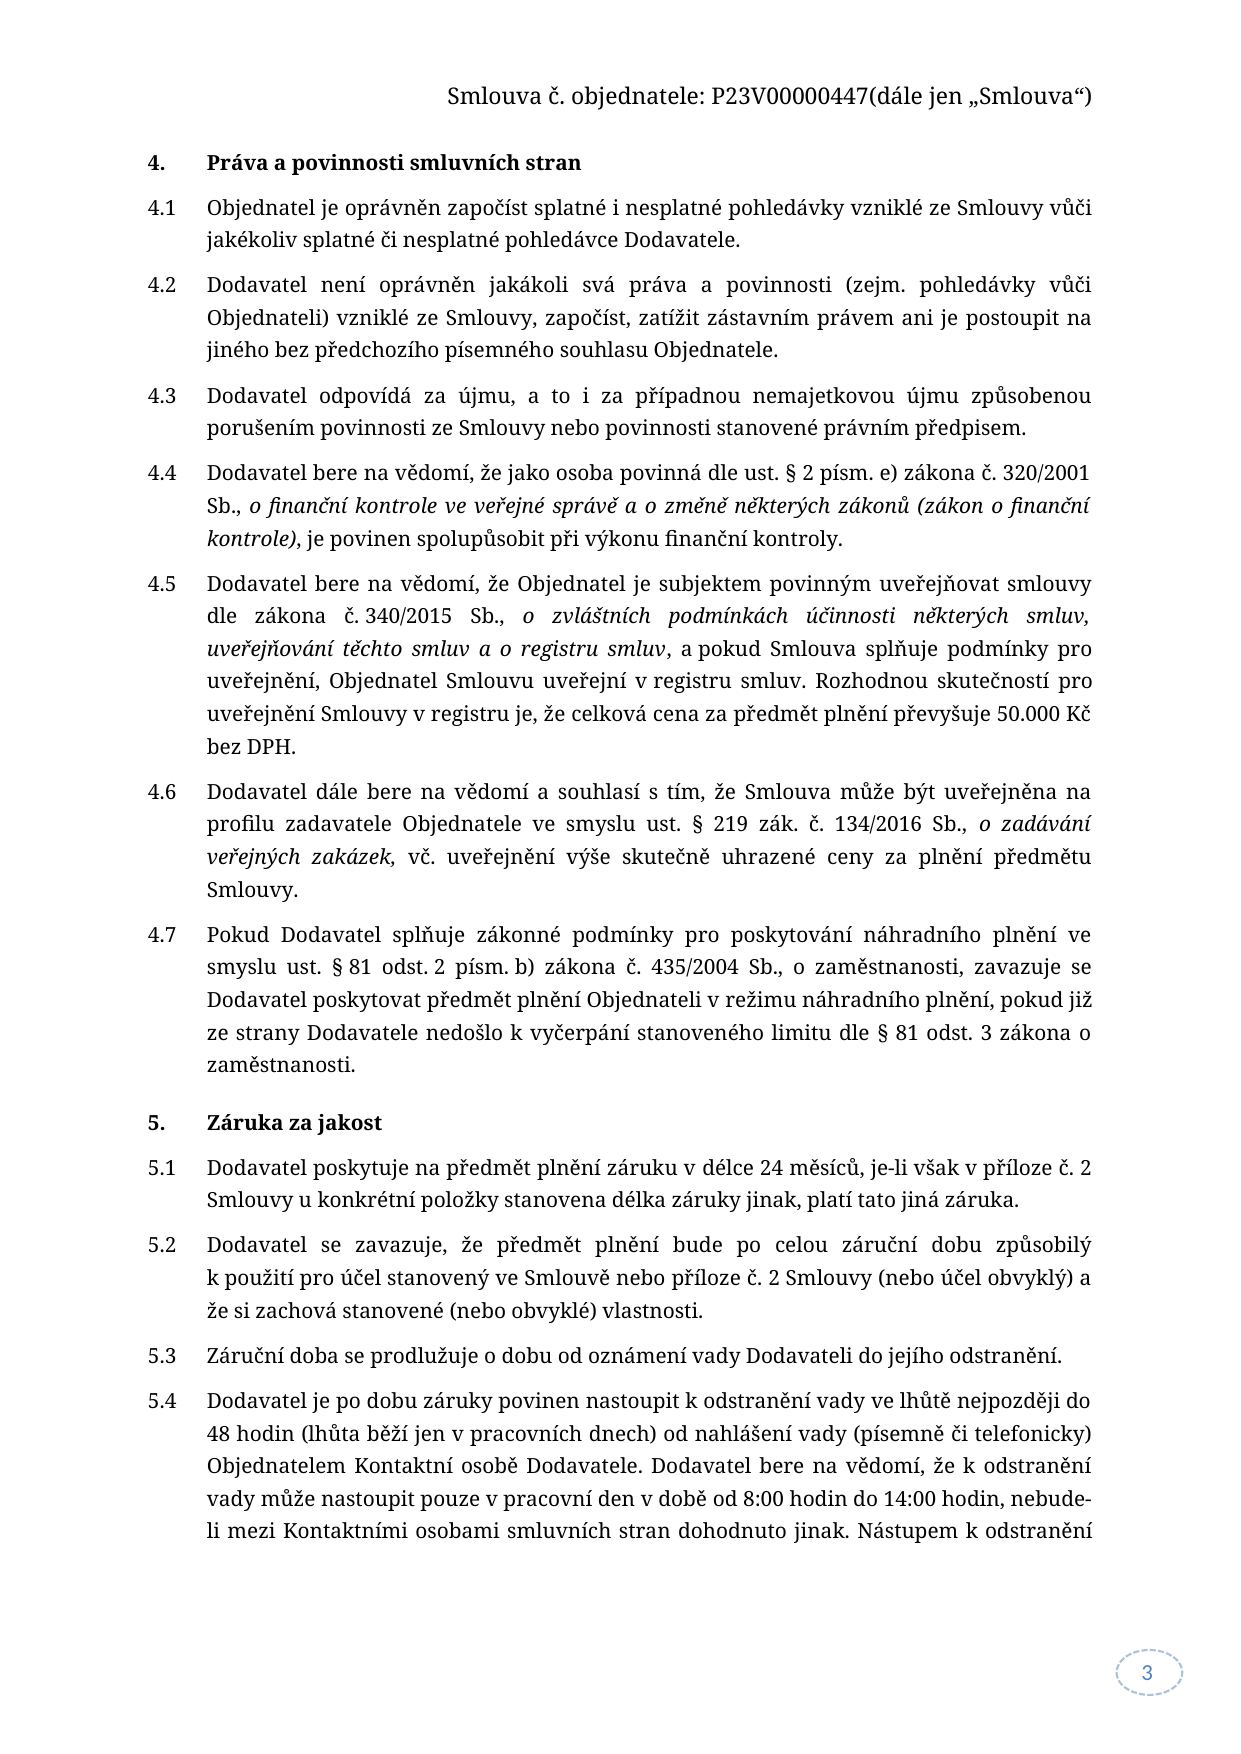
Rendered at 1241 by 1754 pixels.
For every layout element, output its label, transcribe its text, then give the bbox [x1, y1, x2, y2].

list Záruka za jakost [148, 1108, 1093, 1136]
list Pokud Dodavatel splňuje zákonné podmínky pro poskytování náhradního plnění ve smyslu ust. § 81 odst. 2 písm. b) zákona č. 435/2004 Sb., o zaměstnanosti, zavazuje se Dodavatel poskytovat předmět plnění Objednateli v režimu náhradního plnění, pokud již ze strany Dodavatele nedošlo k vyčerpání stanoveného limitu dle § 81 odst. 3 zákona o zaměstnanosti. [148, 920, 1093, 1079]
list Dodavatel bere na vědomí, že jako osoba povinná dle ust. § 2 písm. e) zákona č. 320/2001 Sb., o finanční kontrole ve veřejné správě a o změně některých zákonů (zákon o finanční kontrole), je povinen spolupůsobit při výkonu finanční kontroly. [148, 458, 1093, 552]
list Záruční doba se prodlužuje o dobu od oznámení vady Dodavateli do jejího odstranění. [148, 1341, 1093, 1369]
list Dodavatel bere na vědomí, že Objednatel je subjektem povinným uveřejňovat smlouvy dle zákona č. 340/2015 Sb., o zvláštních podmínkách účinnosti některých smluv, uveřejňování těchto smluv a o registru smluv, a pokud Smlouva splňuje podmínky pro uveřejnění, Objednatel Smlouvu uveřejní v registru smluv. Rozhodnou skutečností pro uveřejnění Smlouvy v registru je, že celková cena za předmět plnění převyšuje 50.000 Kč bez DPH. [148, 569, 1093, 760]
list Dodavatel dále bere na vědomí a souhlasí s tím, že Smlouva může být uveřejněna na profilu zadavatele Objednatele ve smyslu ust. § 219 zák. č. 134/2016 Sb., o zadávání veřejných zakázek, vč. uveřejnění výše skutečně uhrazené ceny za plnění předmětu Smlouvy. [148, 777, 1093, 903]
list Objednatel je oprávněn započíst splatné i nesplatné pohledávky vzniklé ze Smlouvy vůči jakékoliv splatné či nesplatné pohledávce Dodavatele. [148, 193, 1093, 254]
list Práva a povinnosti smluvních stran [148, 148, 1093, 176]
list Dodavatel se zavazuje, že předmět plnění bude po celou záruční dobu způsobilý k použití pro účel stanovený ve Smlouvě nebo příloze č. 2 Smlouvy (nebo účel obvyklý) a že si zachová stanovené (nebo obvyklé) vlastnosti. [148, 1231, 1093, 1324]
list Dodavatel odpovídá za újmu, a to i za případnou nemajetkovou újmu způsobenou porušením povinnosti ze Smlouvy nebo povinnosti stanovené právním předpisem. [148, 381, 1093, 442]
list Dodavatel není oprávněn jakákoli svá práva a povinnosti (zejm. pohledávky vůči Objednateli) vzniklé ze Smlouvy, započíst, zatížit zástavním právem ani je postoupit na jiného bez předchozího písemného souhlasu Objednatele. [148, 270, 1093, 364]
list Dodavatel poskytuje na předmět plnění záruku v délce 24 měsíců, je-li však v příloze č. 2 Smlouvy u konkrétní položky stanovena délka záruky jinak, platí tato jiná záruka. [148, 1153, 1093, 1214]
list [148, 1386, 1093, 1545]
